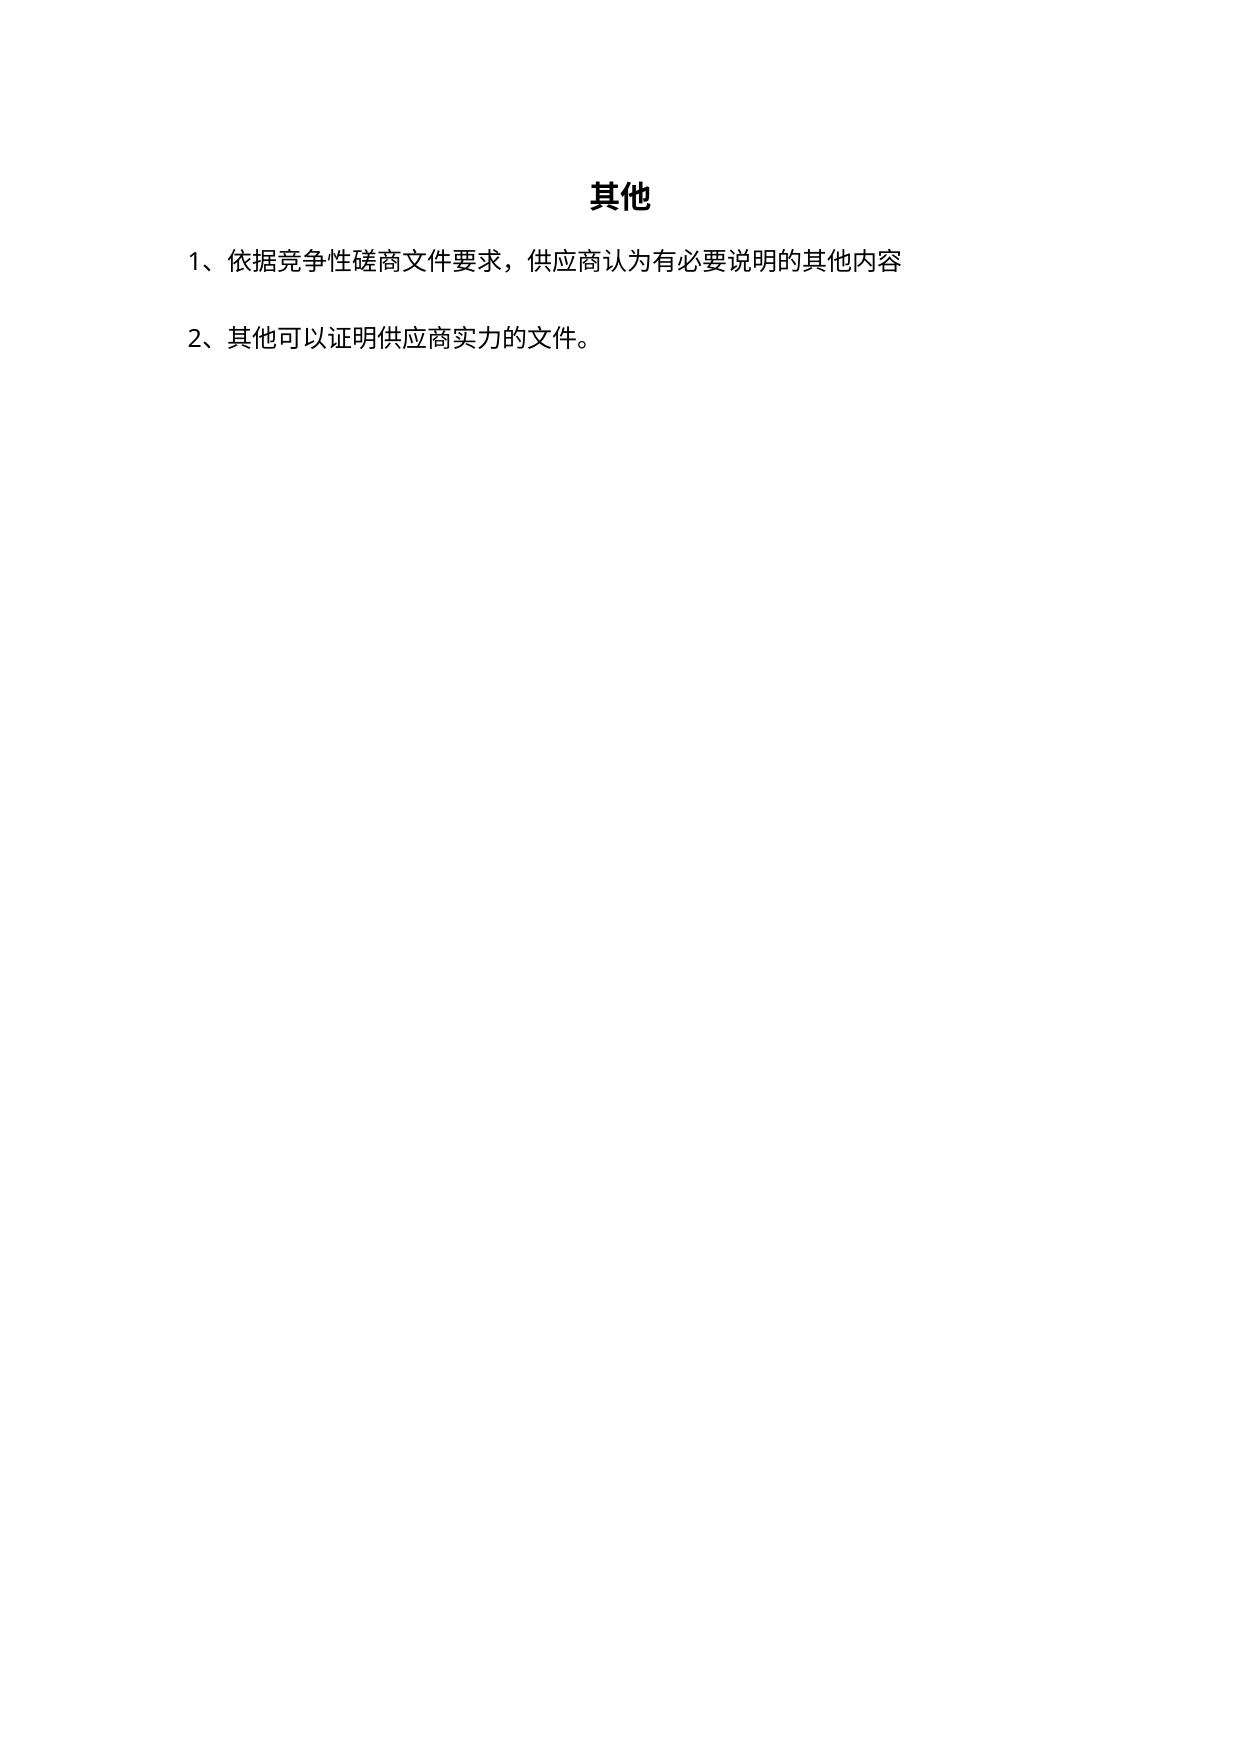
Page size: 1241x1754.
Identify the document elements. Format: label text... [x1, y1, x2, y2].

text 2、其他可以证明供应商实力的文件。 [187, 304, 1053, 369]
text 其他 [187, 162, 1053, 227]
text 1、依据竞争性磋商文件要求，供应商认为有必要说明的其他内容 [187, 227, 1053, 292]
